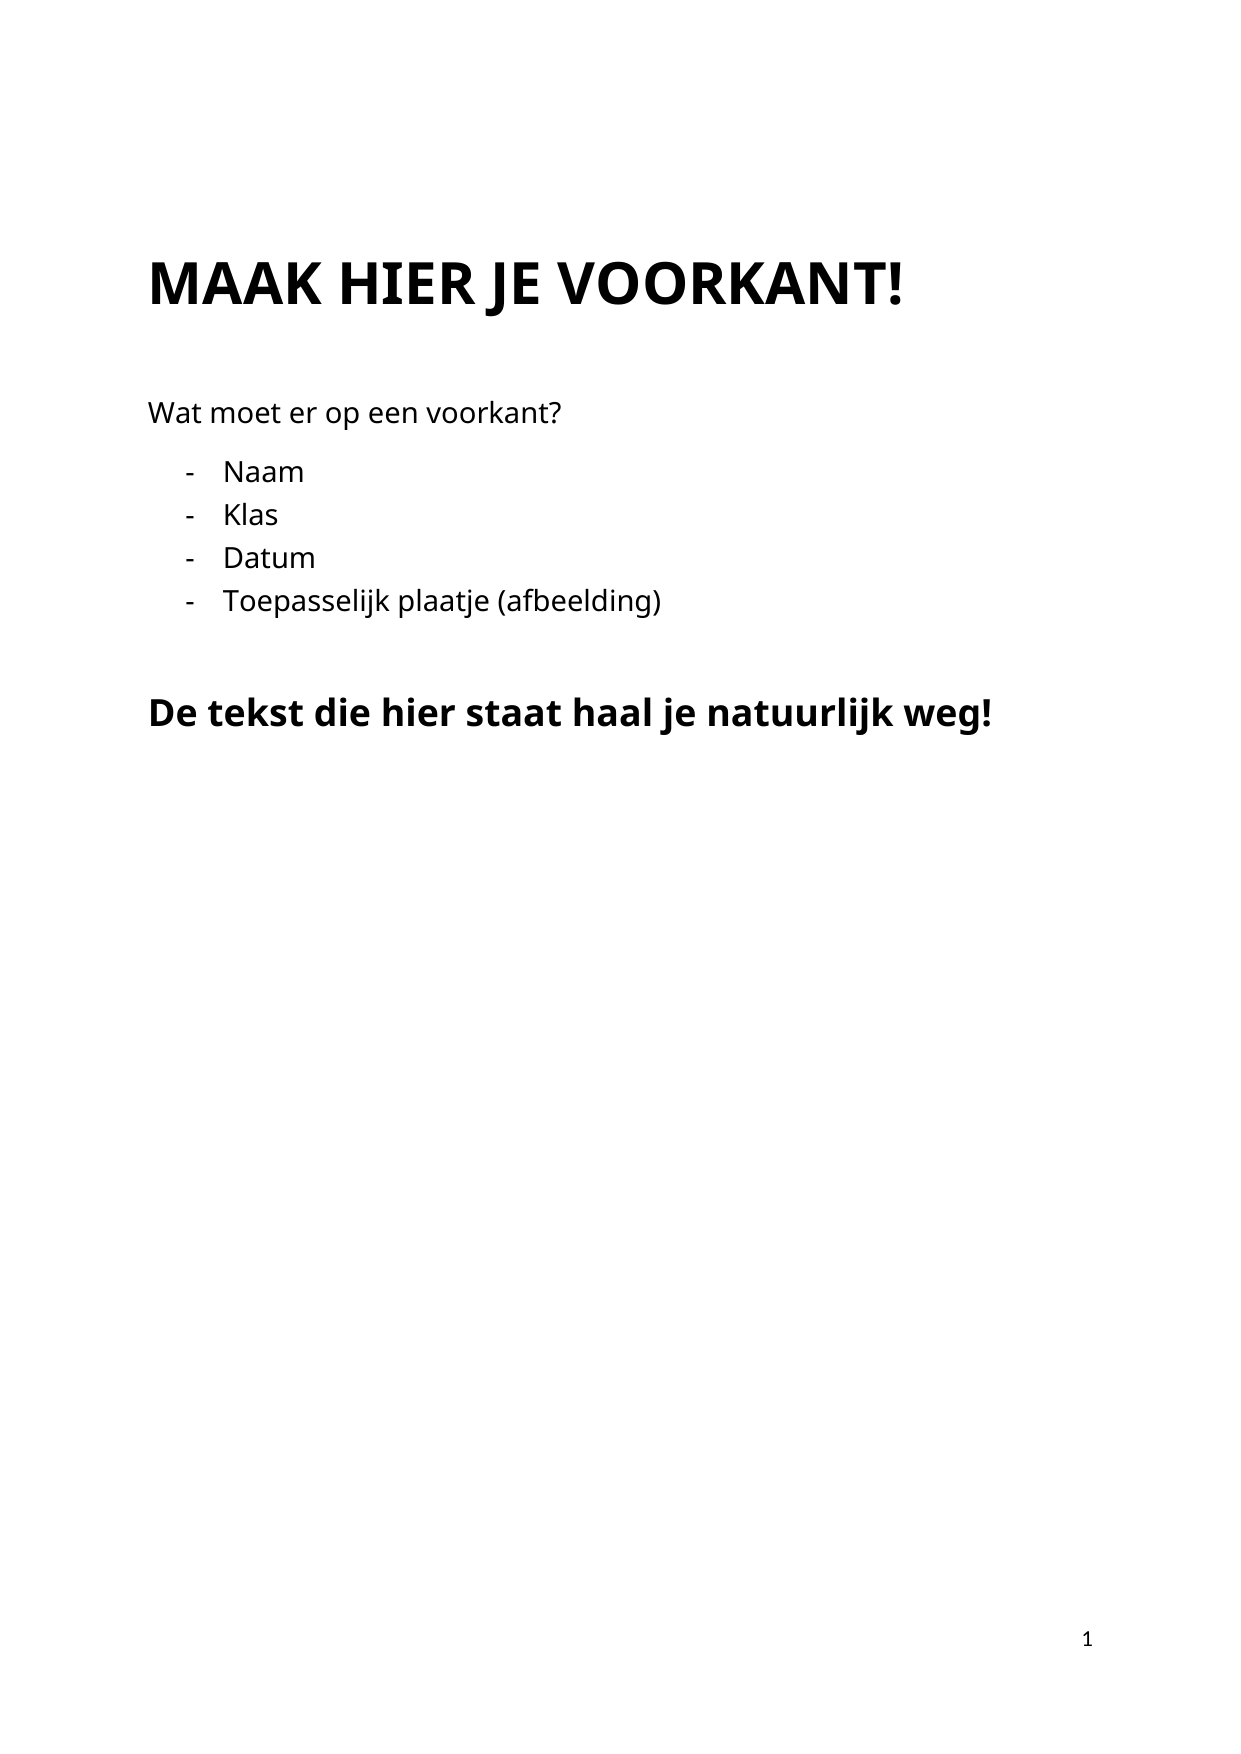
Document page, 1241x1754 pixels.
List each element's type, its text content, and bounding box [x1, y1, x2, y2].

text MAAK HIER JE VOORKANT! [148, 242, 1093, 322]
list Klas [185, 494, 1093, 534]
text De tekst die hier staat haal je natuurlijk weg! [148, 687, 1093, 738]
list Naam [185, 451, 1093, 491]
list Toepasselijk plaatje (afbeelding) [185, 580, 1093, 619]
list Datum [185, 537, 1093, 577]
text Wat moet er op een voorkant? [148, 392, 1093, 432]
